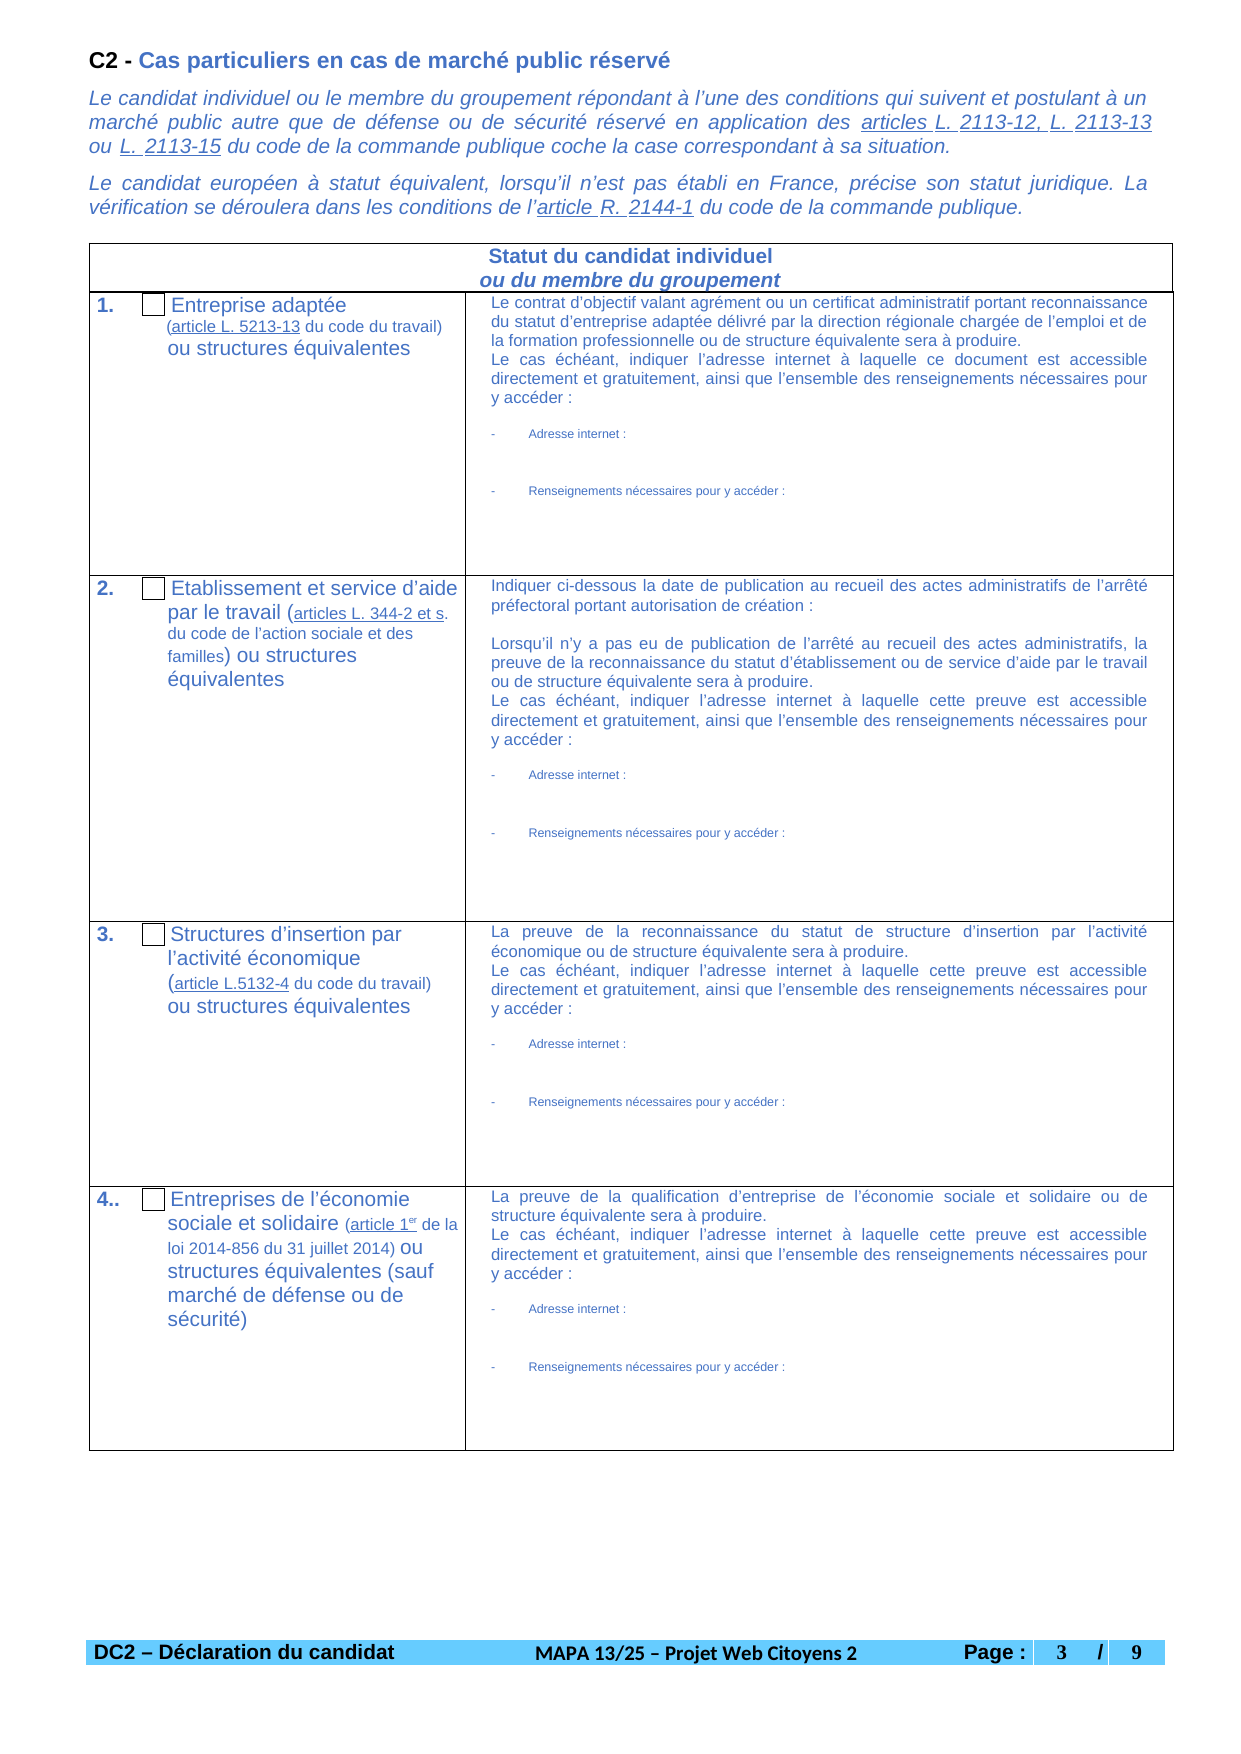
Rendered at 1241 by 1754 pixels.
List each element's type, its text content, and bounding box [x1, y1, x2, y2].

table_cell 1. Entreprise adaptée (article L. 5213-13 du code du travail) ou structures équivalentes [90, 293, 465, 575]
text Le candidat européen à statut équivalent, lorsqu’il n’est pas établi en France, précise son statut juridique. La vérification se déroulera dans les conditions de l’article R. 2144-1 du code de la commande publique. [89, 171, 1152, 218]
table_cell La preuve de la reconnaissance du statut de structure d’insertion par l’activité économique ou de structure équivalente sera à produire. Le cas échéant, indiquer l’adresse internet à laquelle cette preuve est accessible directement et gratuitement, ainsi que l’ensemble des renseignements nécessaires pour y accéder : Adresse internet : Renseignements nécessaires pour y accéder : [466, 922, 1173, 1186]
table_cell 3. Structures d’insertion par l’activité économique (article L.5132-4 du code du travail) ou structures équivalentes [90, 922, 465, 1186]
table_cell Le contrat d’objectif valant agrément ou un certificat administratif portant reconnaissance du statut d’entreprise adaptée délivré par la direction régionale chargée de l’emploi et de la formation professionnelle ou de structure équivalente sera à produire. Le cas échéant, indiquer l’adresse internet à laquelle ce document est accessible directement et gratuitement, ainsi que l’ensemble des renseignements nécessaires pour y accéder : Adresse internet : Renseignements nécessaires pour y accéder : [466, 293, 1173, 575]
table_cell 4.. Entreprises de l’économie sociale et solidaire (article 1er de la loi 2014-856 du 31 juillet 2014) ou structures équivalentes (sauf marché de défense ou de sécurité) [90, 1187, 465, 1450]
text C2 - Cas particuliers en cas de marché public réservé [89, 47, 1152, 74]
table_cell 2. Etablissement et service d’aide par le travail (articles L. 344-2 et s. du code de l’action sociale et des familles) ou structures équivalentes [90, 576, 465, 921]
text Le candidat individuel ou le membre du groupement répondant à l’une des conditions qui suivent et postulant à un marché public autre que de défense ou de sécurité réservé en application des articles L. 2113-12, L. 2113-13 ou L. 2113-15 du code de la commande publique coche la case correspondant à sa situation. [89, 86, 1152, 158]
table_cell La preuve de la qualification d’entreprise de l’économie sociale et solidaire ou de structure équivalente sera à produire. Le cas échéant, indiquer l’adresse internet à laquelle cette preuve est accessible directement et gratuitement, ainsi que l’ensemble des renseignements nécessaires pour y accéder : Adresse internet : Renseignements nécessaires pour y accéder : [466, 1187, 1173, 1450]
table_header Statut du candidat individuel ou du membre du groupement [90, 244, 1172, 291]
table_cell Indiquer ci-dessous la date de publication au recueil des actes administratifs de l’arrêté préfectoral portant autorisation de création : Lorsqu’il n’y a pas eu de publication de l’arrêté au recueil des actes administratifs, la preuve de la reconnaissance du statut d’établissement ou de service d’aide par le travail ou de structure équivalente sera à produire. Le cas échéant, indiquer l’adresse internet à laquelle cette preuve est accessible directement et gratuitement, ainsi que l’ensemble des renseignements nécessaires pour y accéder : Adresse internet : Renseignements nécessaires pour y accéder : [466, 576, 1173, 921]
